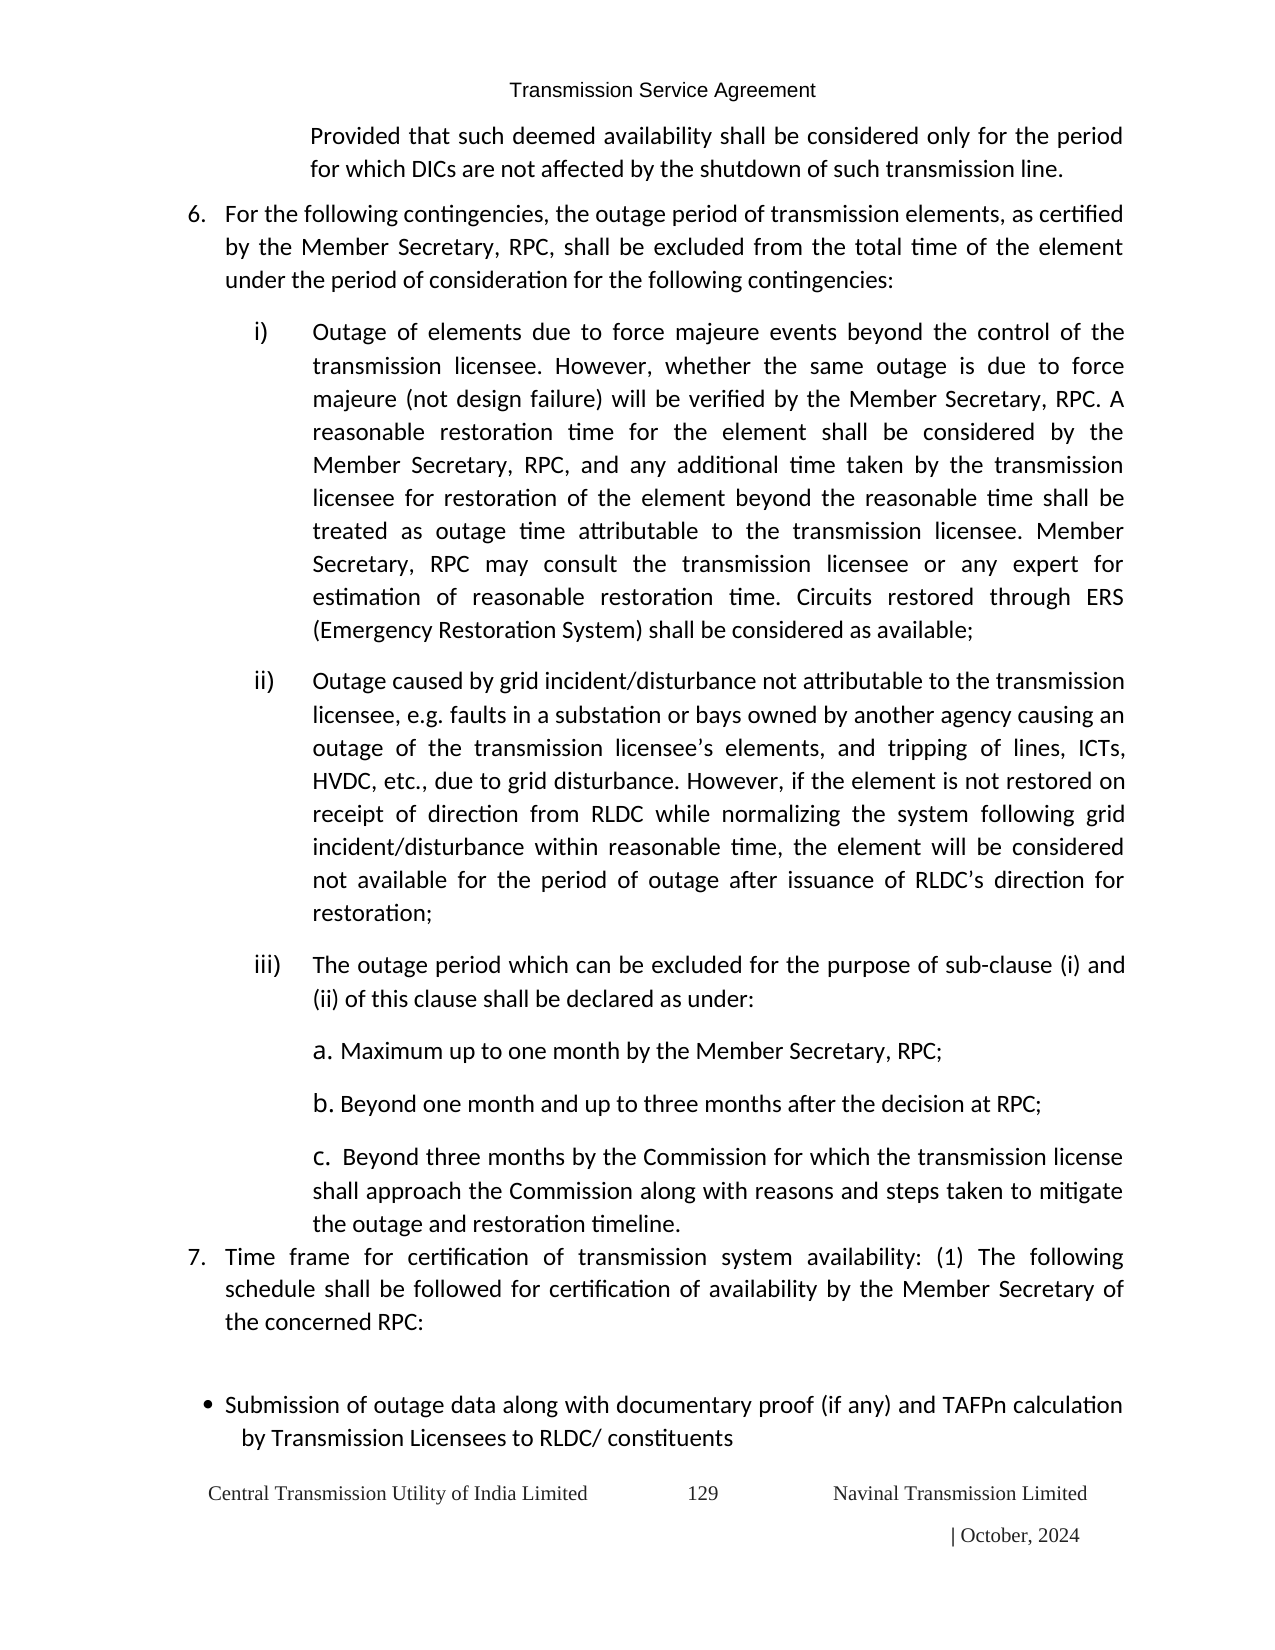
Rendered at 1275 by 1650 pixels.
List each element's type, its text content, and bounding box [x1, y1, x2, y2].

list Submission of outage data along with documentary proof (if any) and TAFPn calculation by Transmission Licensees to RLDC/ constituents [203, 1389, 1125, 1452]
list Beyond one month and up to three months after the decision at RPC; [312, 1085, 1162, 1119]
list For the following contingencies, the outage period of transmission elements, as certified by the Member Secretary, RPC, shall be excluded from the total time of the element under the period of consideration for the following contingencies: [187, 198, 1125, 295]
list The outage period which can be excluded for the purpose of sub-clause (i) and (ii) of this clause shall be declared as under: [253, 946, 1126, 1013]
list Outage of elements due to force majeure events beyond the control of the transmission licensee. However, whether the same outage is due to force majeure (not design failure) will be verified by the Member Secretary, RPC. A reasonable restoration time for the element shall be considered by the Member Secretary, RPC, and any additional time taken by the transmission licensee for restoration of the element beyond the reasonable time shall be treated as outage time attributable to the transmission licensee. Member Secretary, RPC may consult the transmission licensee or any expert for estimation of reasonable restoration time. Circuits restored through ERS (Emergency Restoration System) shall be considered as available; [253, 314, 1125, 644]
list Outage caused by grid incident/disturbance not attributable to the transmission licensee, e.g. faults in a substation or bays owned by another agency causing an outage of the transmission licensee’s elements, and tripping of lines, ICTs, HVDC, etc., due to grid disturbance. However, if the element is not restored on receipt of direction from RLDC while normalizing the system following grid incident/disturbance within reasonable time, the element will be considered not available for the period of outage after issuance of RLDC’s direction for restoration; [253, 663, 1126, 927]
text Provided that such deemed availability shall be considered only for the period for which DICs are not affected by the shutdown of such transmission line. [310, 120, 1124, 184]
list Beyond three months by the Commission for which the transmission license shall approach the Commission along with reasons and steps taken to mitigate the outage and restoration timeline. [312, 1138, 1125, 1238]
list Time frame for certification of transmission system availability: (1) The following schedule shall be followed for certification of availability by the Member Secretary of the concerned RPC: [187, 1241, 1125, 1337]
list Maximum up to one month by the Member Secretary, RPC; [312, 1032, 1162, 1067]
